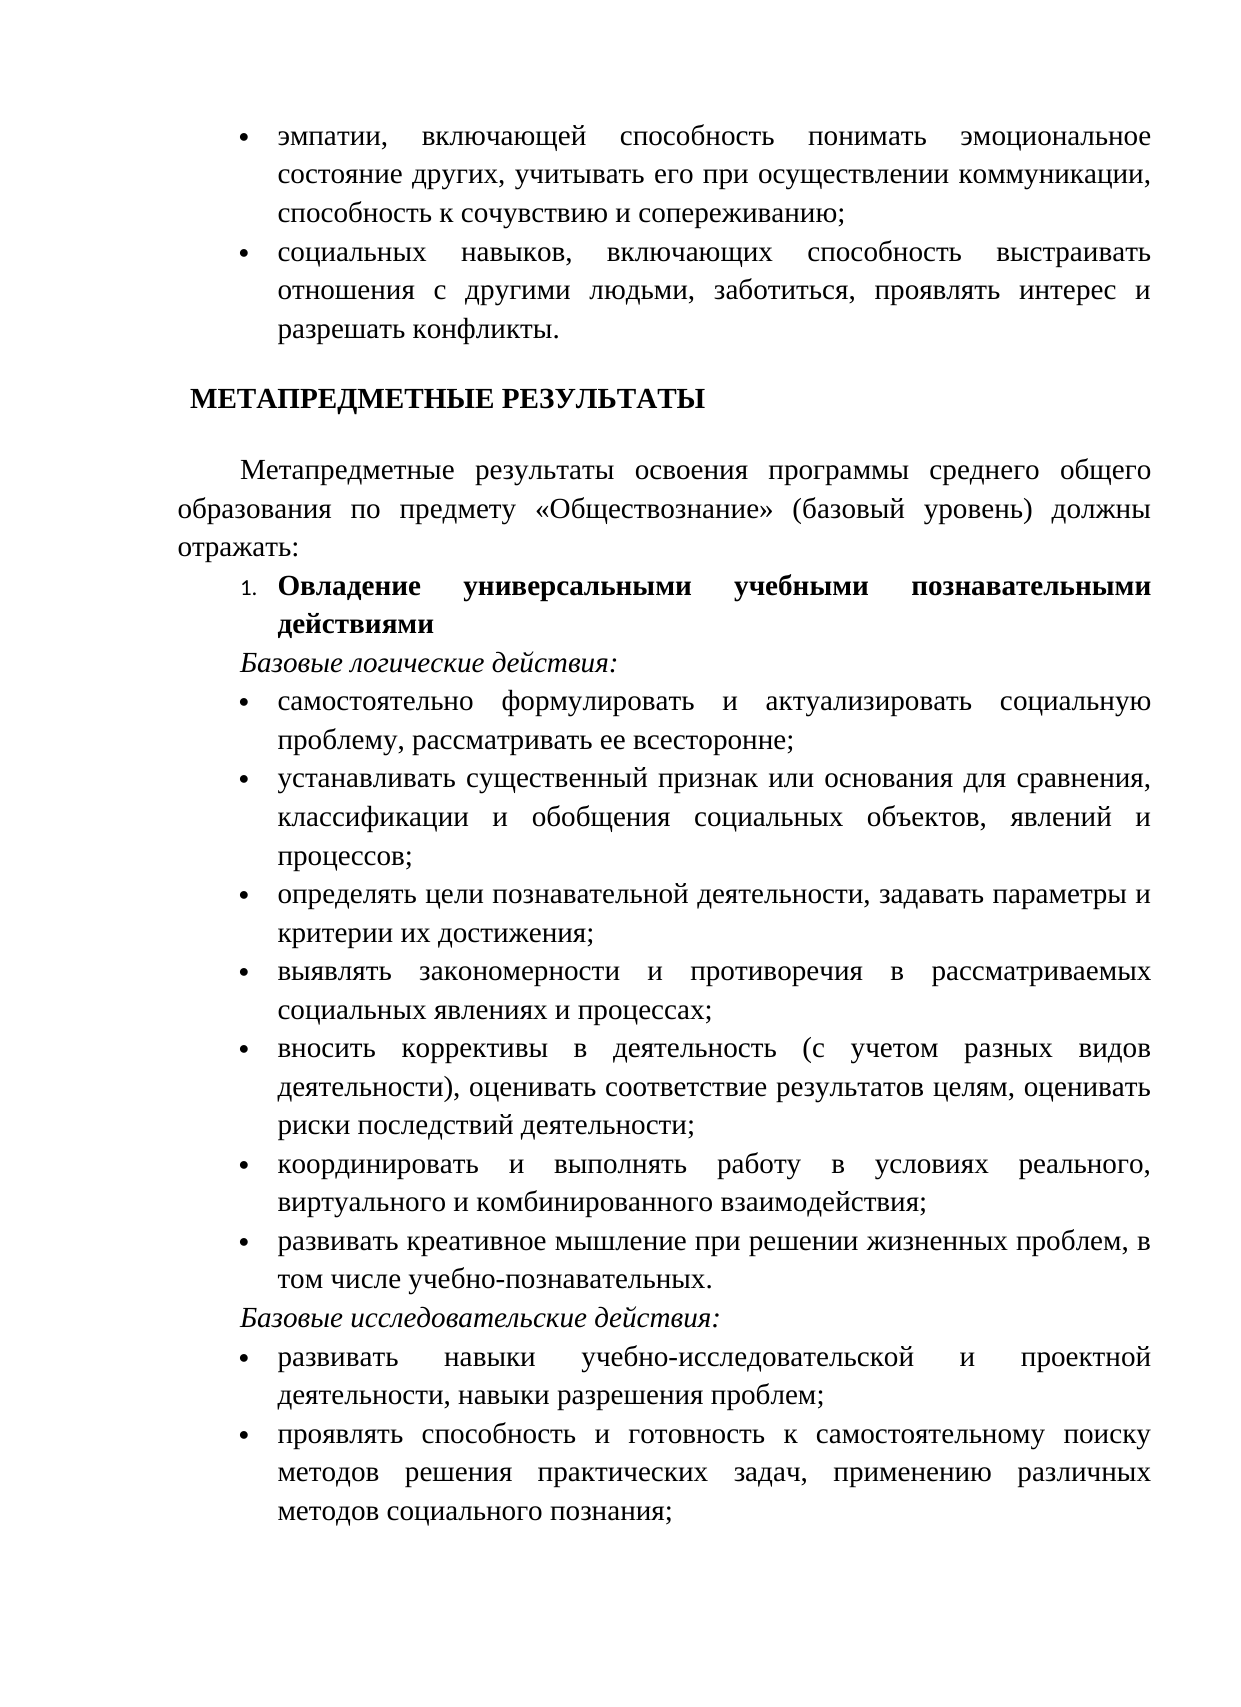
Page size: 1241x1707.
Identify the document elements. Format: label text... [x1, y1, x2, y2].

text Базовые исследовательские действия: [177, 1300, 1152, 1334]
list развивать креативное мышление при решении жизненных проблем, в том числе учебно-познавательных. [240, 1223, 1152, 1295]
list выявлять закономерности и противоречия в рассматриваемых социальных явлениях и процессах; [240, 953, 1152, 1025]
list устанавливать существенный признак или основания для сравнения, классификации и обобщения социальных объектов, явлений и процессов; [240, 761, 1152, 871]
list Овладение универсальными учебными познавательными действиями [240, 568, 1152, 640]
list эмпатии, включающей способность понимать эмоциональное состояние других, учитывать его при осуществлении коммуникации, способность к сочувствию и сопереживанию; [240, 118, 1152, 229]
list координировать и выполнять работу в условиях реального, виртуального и комбинированного взаимодействия; [240, 1146, 1152, 1218]
text Базовые логические действия: [177, 645, 1152, 678]
list определять цели познавательной деятельности, задавать параметры и критерии их достижения; [240, 876, 1152, 948]
list развивать навыки учебно-исследовательской и проектной деятельности, навыки разрешения проблем; [240, 1339, 1152, 1411]
list социальных навыков, включающих способность выстраивать отношения с другими людьми, заботиться, проявлять интерес и разрешать конфликты. [240, 234, 1152, 344]
list вносить коррективы в деятельность (с учетом разных видов деятельности), оценивать соответствие результатов целям, оценивать риски последствий деятельности; [240, 1030, 1152, 1141]
text Метапредметные результаты освоения программы среднего общего образования по предмету «Обществознание» (базовый уровень) должны отражать: [177, 452, 1152, 563]
list самостоятельно формулировать и актуализировать социальную проблему, рассматривать ее всесторонне; [240, 683, 1152, 756]
text МЕТАПРЕДМЕТНЫЕ РЕЗУЛЬТАТЫ [190, 382, 1152, 415]
list проявлять способность и готовность к самостоятельному поиску методов решения практических задач, применению различных методов социального познания; [240, 1416, 1152, 1526]
